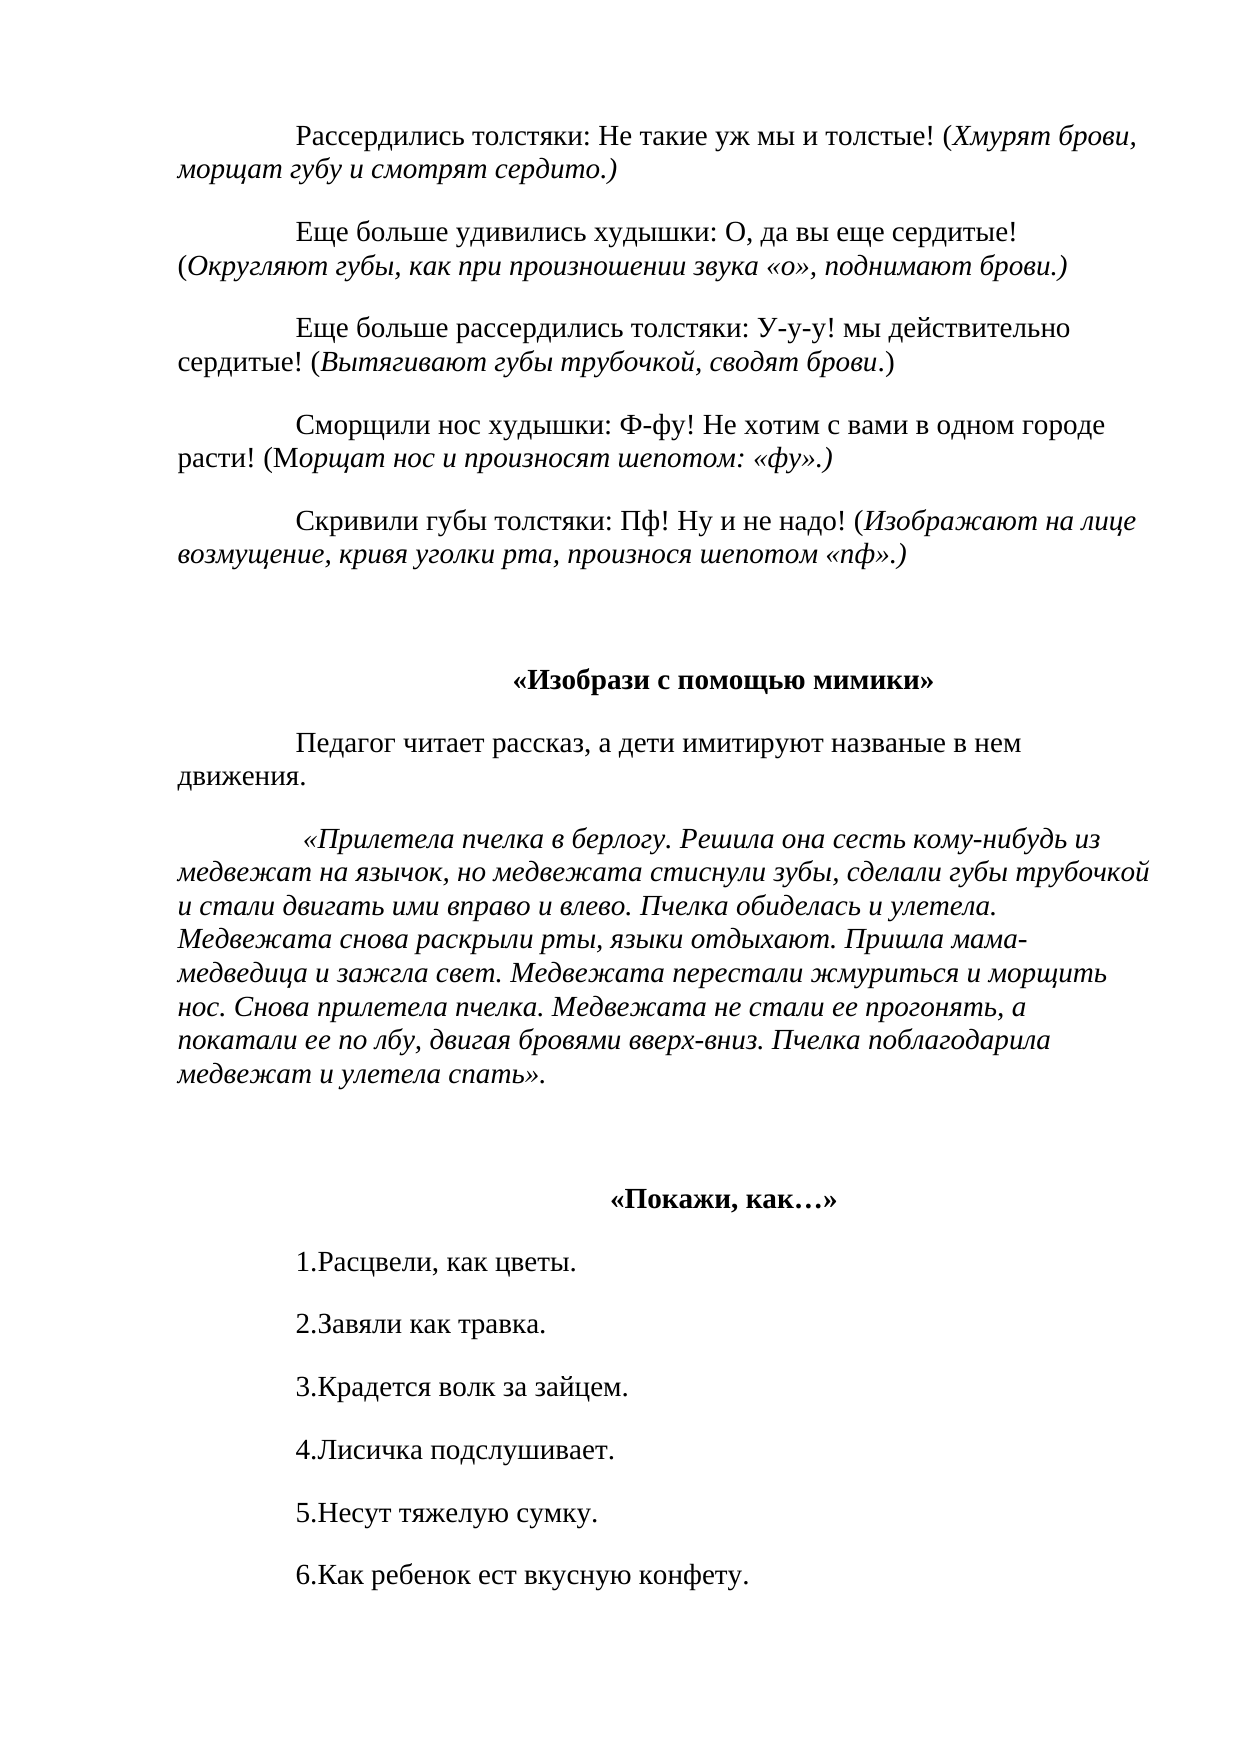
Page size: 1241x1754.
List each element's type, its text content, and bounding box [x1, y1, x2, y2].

text Еще больше рассердились толстяки: У-у-у! мы действительно сердитые! (Вытягивают губы трубочкой, сводят брови.) [177, 311, 1152, 378]
text 6.Как ребенок ест вкусную конфету. [177, 1557, 1152, 1591]
text «Покажи, как…» [177, 1181, 1152, 1215]
text 2.Завяли как травка. [177, 1307, 1152, 1340]
text Сморщили нос худышки: Ф-фу! Не хотим с вами в одном городе расти! (Морщат нос и произносят шепотом: «фу».) [177, 407, 1152, 474]
text 3.Крадется волк за зайцем. [177, 1369, 1152, 1403]
text Еще больше удивились худышки: О, да вы еще сердитые! (Округляют губы, как при произношении звука «о», поднимают брови.) [177, 214, 1152, 281]
text 5.Несут тяжелую сумку. [177, 1495, 1152, 1528]
text «Прилетела пчелка в берлогу. Решила она сесть кому-нибудь из медвежат на язычок, но медвежата стиснули зубы, сделали губы трубочкой и стали двигать ими вправо и влево. Пчелка обиделась и улетела. Медвежата снова раскрыли рты, языки отдыхают. Пришла мама-медведица и зажгла свет. Медвежата перестали жмуриться и морщить нос. Снова прилетела пчелка. Медвежата не стали ее прогонять, а покатали ее по лбу, двигая бровями вверх-вниз. Пчелка поблагодарила медвежат и улетела спать». [177, 821, 1152, 1089]
text Педагог читает рассказ, а дети имитируют названые в нем движения. [177, 725, 1152, 792]
text 1.Расцвели, как цветы. [177, 1244, 1152, 1277]
text «Изобрази с помощью мимики» [177, 662, 1152, 696]
text Рассердились толстяки: Не такие уж мы и толстые! (Хмурят брови, морщат губу и смотрят сердито.) [177, 118, 1152, 185]
text 4.Лисичка подслушивает. [177, 1432, 1152, 1466]
text Скривили губы толстяки: Пф! Ну и не надо! (Изображают на лице возмущение, кривя уголки рта, произнося шепотом «пф».) [177, 503, 1152, 570]
